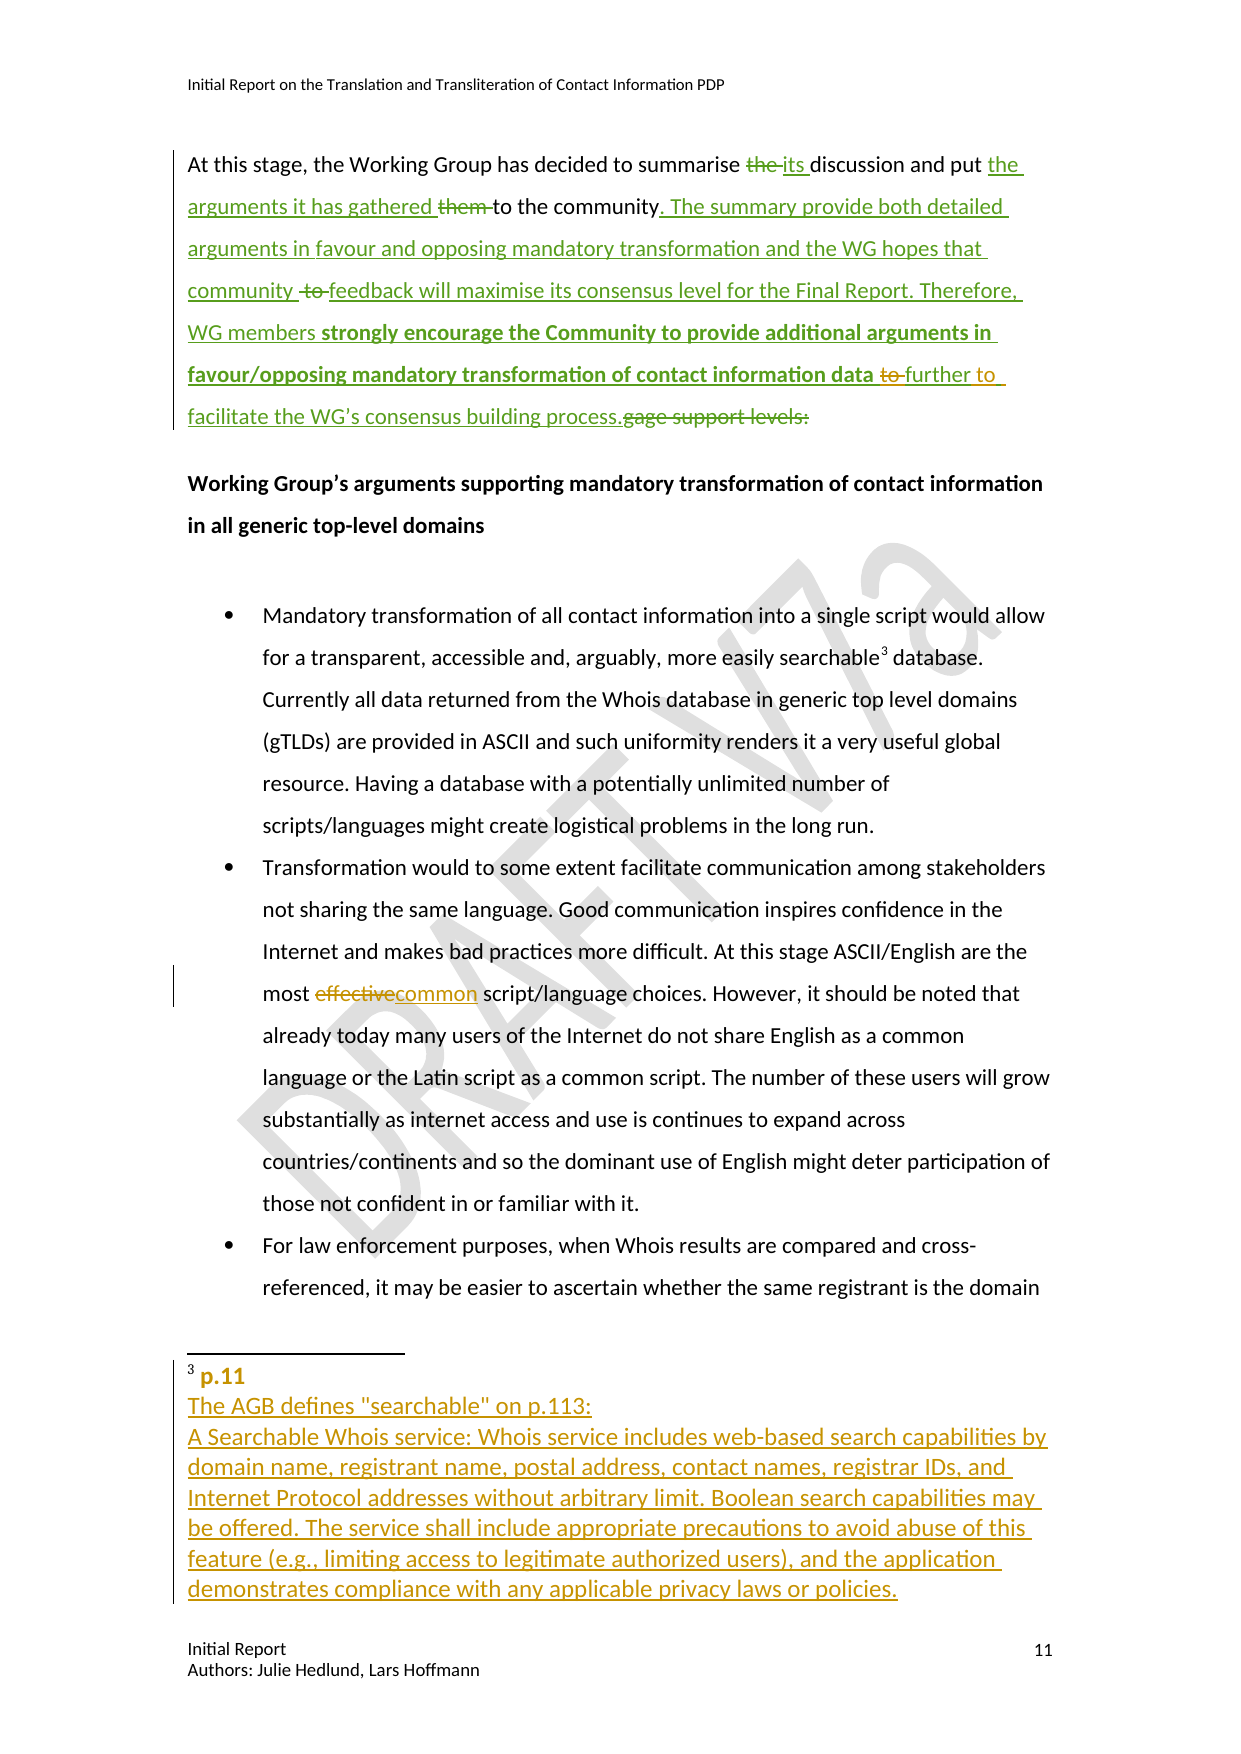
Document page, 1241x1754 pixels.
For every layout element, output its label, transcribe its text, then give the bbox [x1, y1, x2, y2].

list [225, 1231, 1053, 1301]
subtitle Working Group’s arguments supporting mandatory transformation of contact information in all generic top-level domains [187, 469, 1053, 539]
list Transformation would to some extent facilitate communication among stakeholders not sharing the same language. Good communication inspires confidence in the Internet and makes bad practices more difficult. At this stage ASCII/English are the most script/language choices. However, it should be noted that already today many users of the Internet do not share English as a common language or the Latin script as a common script. The number of these users will grow substantially as internet access and use is continues to expand across countries/continents and so the dominant use of English might deter participation of those not confident in or familiar with it. [225, 853, 1053, 1217]
list Mandatory transformation of all contact information into a single script would allow for a transparent, accessible and, arguably, more easily searchable database. Currently all data returned from the Whois database in generic top level domains (gTLDs) are provided in ASCII and such uniformity renders it a very useful global resource. Having a database with a potentially unlimited number of scripts/languages might create logistical problems in the long run. [225, 601, 1053, 839]
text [187, 150, 1053, 430]
